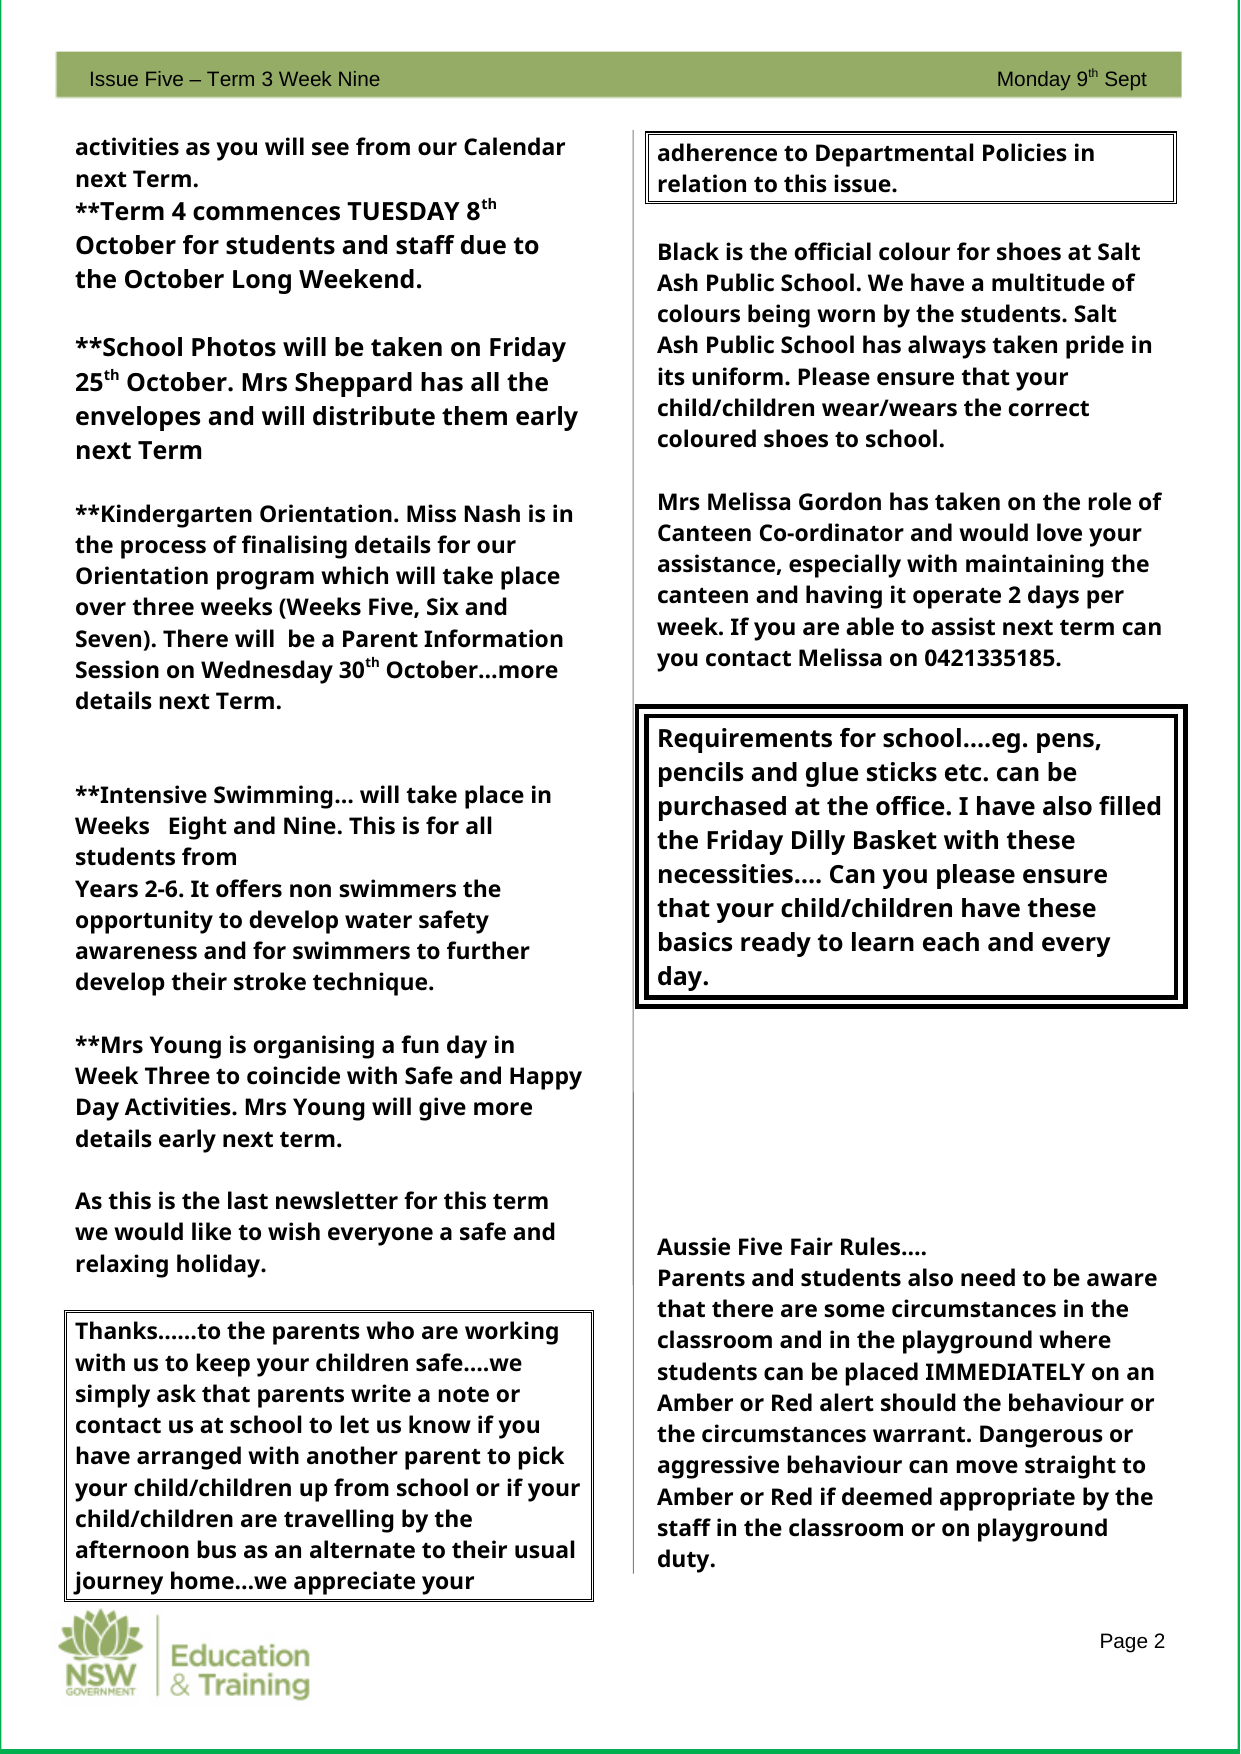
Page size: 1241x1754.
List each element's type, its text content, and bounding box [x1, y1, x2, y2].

text **Term 4 commences TUESDAY 8th October for students and staff due to the October Long Weekend. [75, 194, 583, 296]
text **Mrs Young is organising a fun day in Week Three to coincide with Safe and Happy Day Activities. Mrs Young will give more details early next term. [75, 1029, 583, 1154]
text **Kindergarten Orientation. Miss Nash is in the process of finalising details for our Orientation program which will take place over three weeks (Weeks Five, Six and Seven). There will be a Parent Information Session on Wednesday 30th October…more details next Term. [75, 498, 583, 716]
text Black is the official colour for shoes at Salt Ash Public School. We have a multitude of colours being worn by the students. Salt Ash Public School has always taken pride in its uniform. Please ensure that your child/children wear/wears the correct coloured shoes to school. [657, 236, 1165, 454]
text Parents and students also need to be aware that there are some circumstances in the classroom and in the playground where students can be placed IMMEDIATELY on an Amber or Red alert should the behaviour or the circumstances warrant. Dangerous or aggressive behaviour can move straight to Amber or Red if deemed appropriate by the staff in the classroom or on playground duty. [657, 1262, 1165, 1574]
text Requirements for school….eg. pens, pencils and glue sticks etc. can be purchased at the office. I have also filled the Friday Dilly Basket with these necessities…. Can you please ensure that your child/children have these basics ready to learn each and every day. [639, 709, 1183, 1004]
text Thanks……to the parents who are working with us to keep your children safe….we simply ask that parents write a note or contact us at school to let us know if you have arranged with another parent to pick your child/children up from school or if your child/children are travelling by the afternoon bus as an alternate to their usual journey home…we appreciate your adherence to Departmental Policies in relation to this issue. [649, 135, 1173, 201]
text As this is the last newsletter for this term we would like to wish everyone a safe and relaxing holiday. [75, 1185, 583, 1279]
text **School Photos will be taken on Friday 25th October. Mrs Sheppard has all the envelopes and will distribute them early next Term [75, 330, 583, 466]
text Mrs Melissa Gordon has taken on the role of Canteen Co-ordinator and would love your assistance, especially with maintaining the canteen and having it operate 2 days per week. If you are able to assist next term can you contact Melissa on 0421335185. [657, 486, 1165, 673]
text **Intensive Swimming… will take place in Weeks Eight and Nine. This is for all students from [75, 779, 583, 873]
text Thanks……to the parents who are working with us to keep your children safe….we simply ask that parents write a note or contact us at school to let us know if you have arranged with another parent to pick your child/children up from school or if your child/children are travelling by the afternoon bus as an alternate to their usual journey home…we appreciate your adherence to Departmental Policies in relation to this issue. [67, 1313, 591, 1599]
text Years 2-6. It offers non swimmers the opportunity to develop water safety awareness and for swimmers to further develop their stroke technique. [75, 873, 583, 998]
text Aussie Five Fair Rules…. [657, 1231, 1165, 1262]
